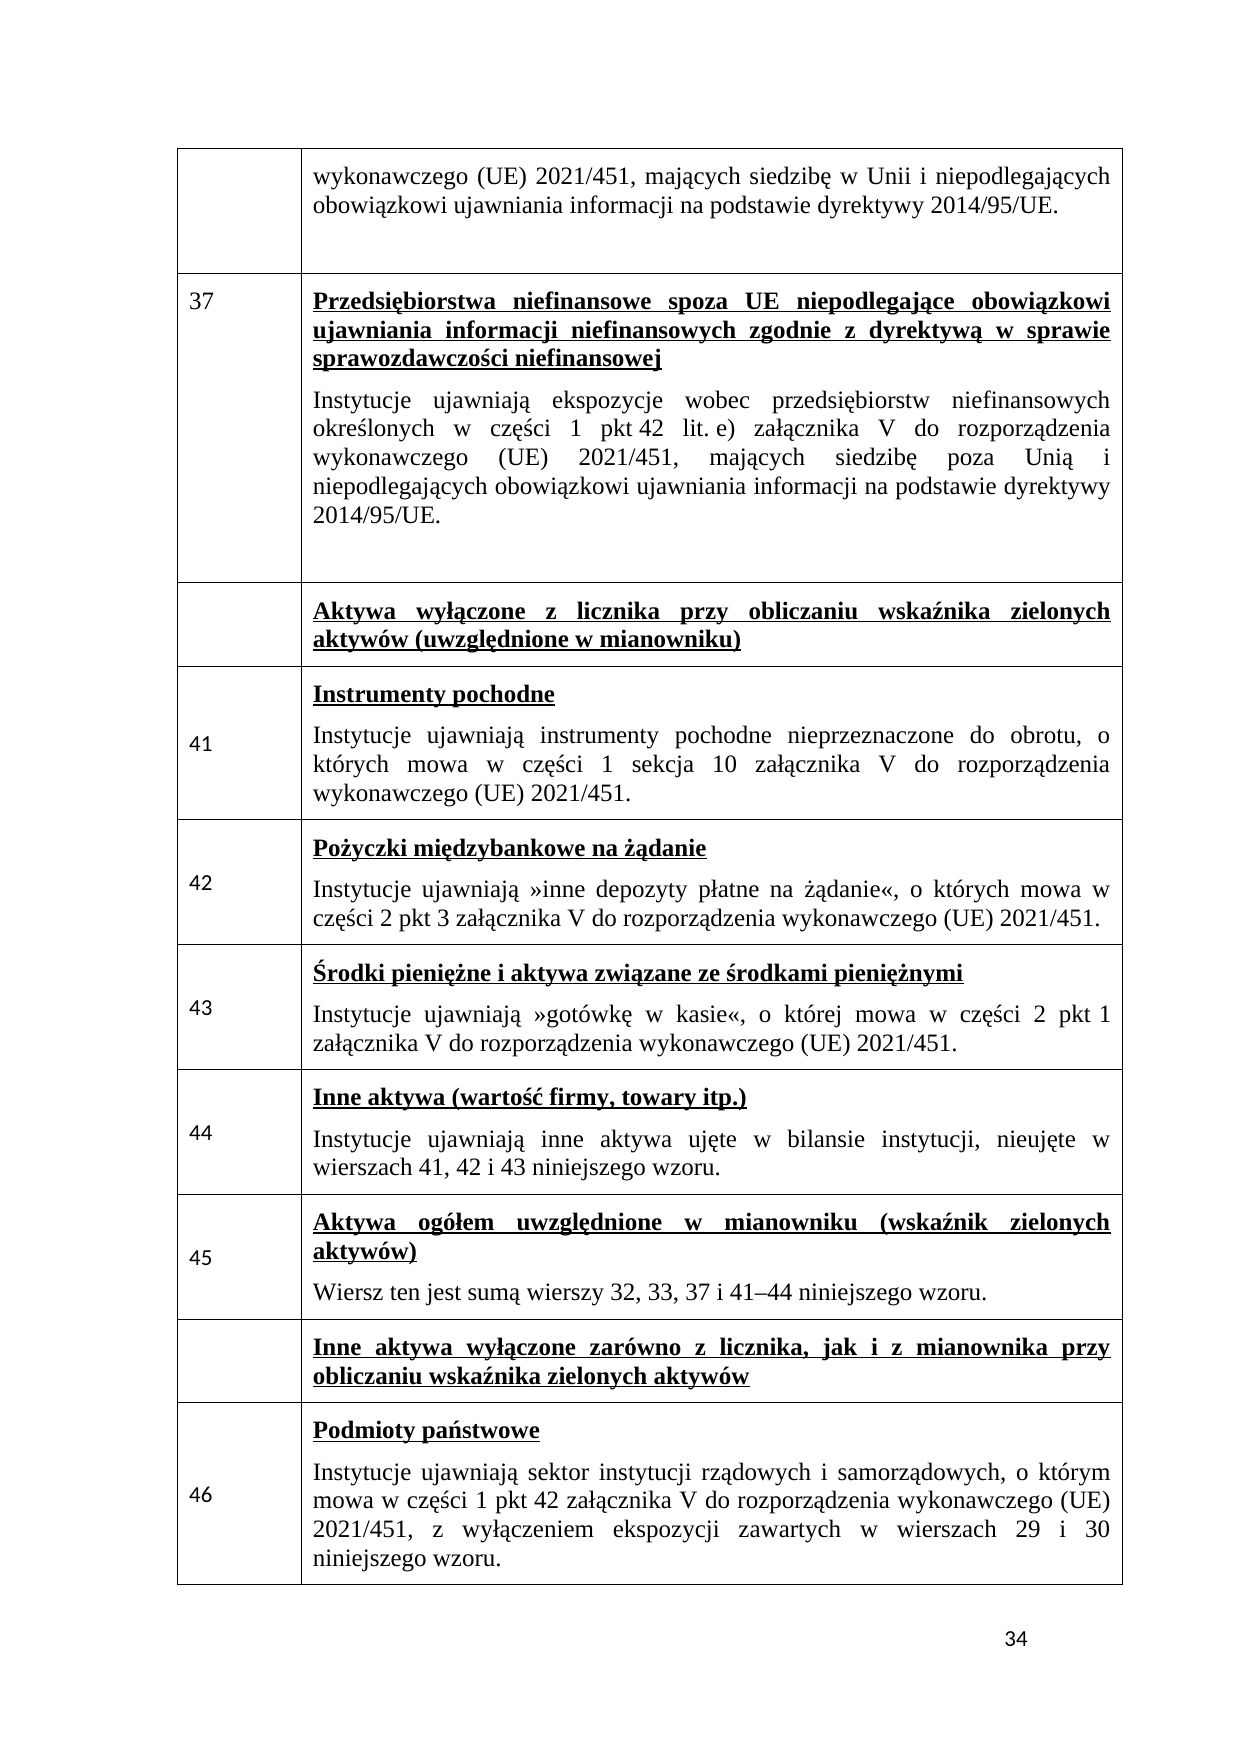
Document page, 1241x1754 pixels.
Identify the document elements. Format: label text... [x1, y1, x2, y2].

table_cell 41 [178, 667, 301, 819]
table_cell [302, 149, 1122, 272]
table_cell 46 [178, 1403, 301, 1584]
table_cell [178, 583, 301, 666]
table_cell 44 [178, 1070, 301, 1194]
table_cell Przedsiębiorstwa niefinansowe spoza UE niepodlegające obowiązkowi ujawniania informacji niefinansowych zgodnie z dyrektywą w sprawie sprawozdawczości niefinansowej Instytucje ujawniają ekspozycje wobec przedsiębiorstw niefinansowych określonych w części 1 pkt 42 lit. e) załącznika V do rozporządzenia wykonawczego (UE) 2021/451, mających siedzibę poza Unią i niepodlegających obowiązkowi ujawniania informacji na podstawie dyrektywy 2014/95/UE. [302, 274, 1122, 582]
table_cell 42 [178, 820, 301, 944]
table_cell Aktywa ogółem uwzględnione w mianowniku (wskaźnik zielonych aktywów) Wiersz ten jest sumą wierszy 32, 33, 37 i 41–44 niniejszego wzoru. [302, 1195, 1122, 1318]
table_cell Aktywa wyłączone z licznika przy obliczaniu wskaźnika zielonych aktywów (uwzględnione w mianowniku) [302, 583, 1122, 666]
table_cell Środki pieniężne i aktywa związane ze środkami pieniężnymi Instytucje ujawniają »gotówkę w kasie«, o której mowa w części 2 pkt 1 załącznika V do rozporządzenia wykonawczego (UE) 2021/451. [302, 945, 1122, 1069]
table_cell [178, 1320, 301, 1402]
table_cell Inne aktywa wyłączone zarówno z licznika, jak i z mianownika przy obliczaniu wskaźnika zielonych aktywów [302, 1320, 1122, 1402]
table_cell Instrumenty pochodne Instytucje ujawniają instrumenty pochodne nieprzeznaczone do obrotu, o których mowa w części 1 sekcja 10 załącznika V do rozporządzenia wykonawczego (UE) 2021/451. [302, 667, 1122, 819]
table_cell Inne aktywa (wartość firmy, towary itp.) Instytucje ujawniają inne aktywa ujęte w bilansie instytucji, nieujęte w wierszach 41, 42 i 43 niniejszego wzoru. [302, 1070, 1122, 1194]
table_cell 45 [178, 1195, 301, 1318]
table_cell 43 [178, 945, 301, 1069]
table_cell 33 [178, 149, 301, 272]
table_cell Podmioty państwowe Instytucje ujawniają sektor instytucji rządowych i samorządowych, o którym mowa w części 1 pkt 42 załącznika V do rozporządzenia wykonawczego (UE) 2021/451, z wyłączeniem ekspozycji zawartych w wierszach 29 i 30 niniejszego wzoru. [302, 1403, 1122, 1584]
table_cell 37 [178, 274, 301, 582]
table_cell Pożyczki międzybankowe na żądanie Instytucje ujawniają »inne depozyty płatne na żądanie«, o których mowa w części 2 pkt 3 załącznika V do rozporządzenia wykonawczego (UE) 2021/451. [302, 820, 1122, 944]
